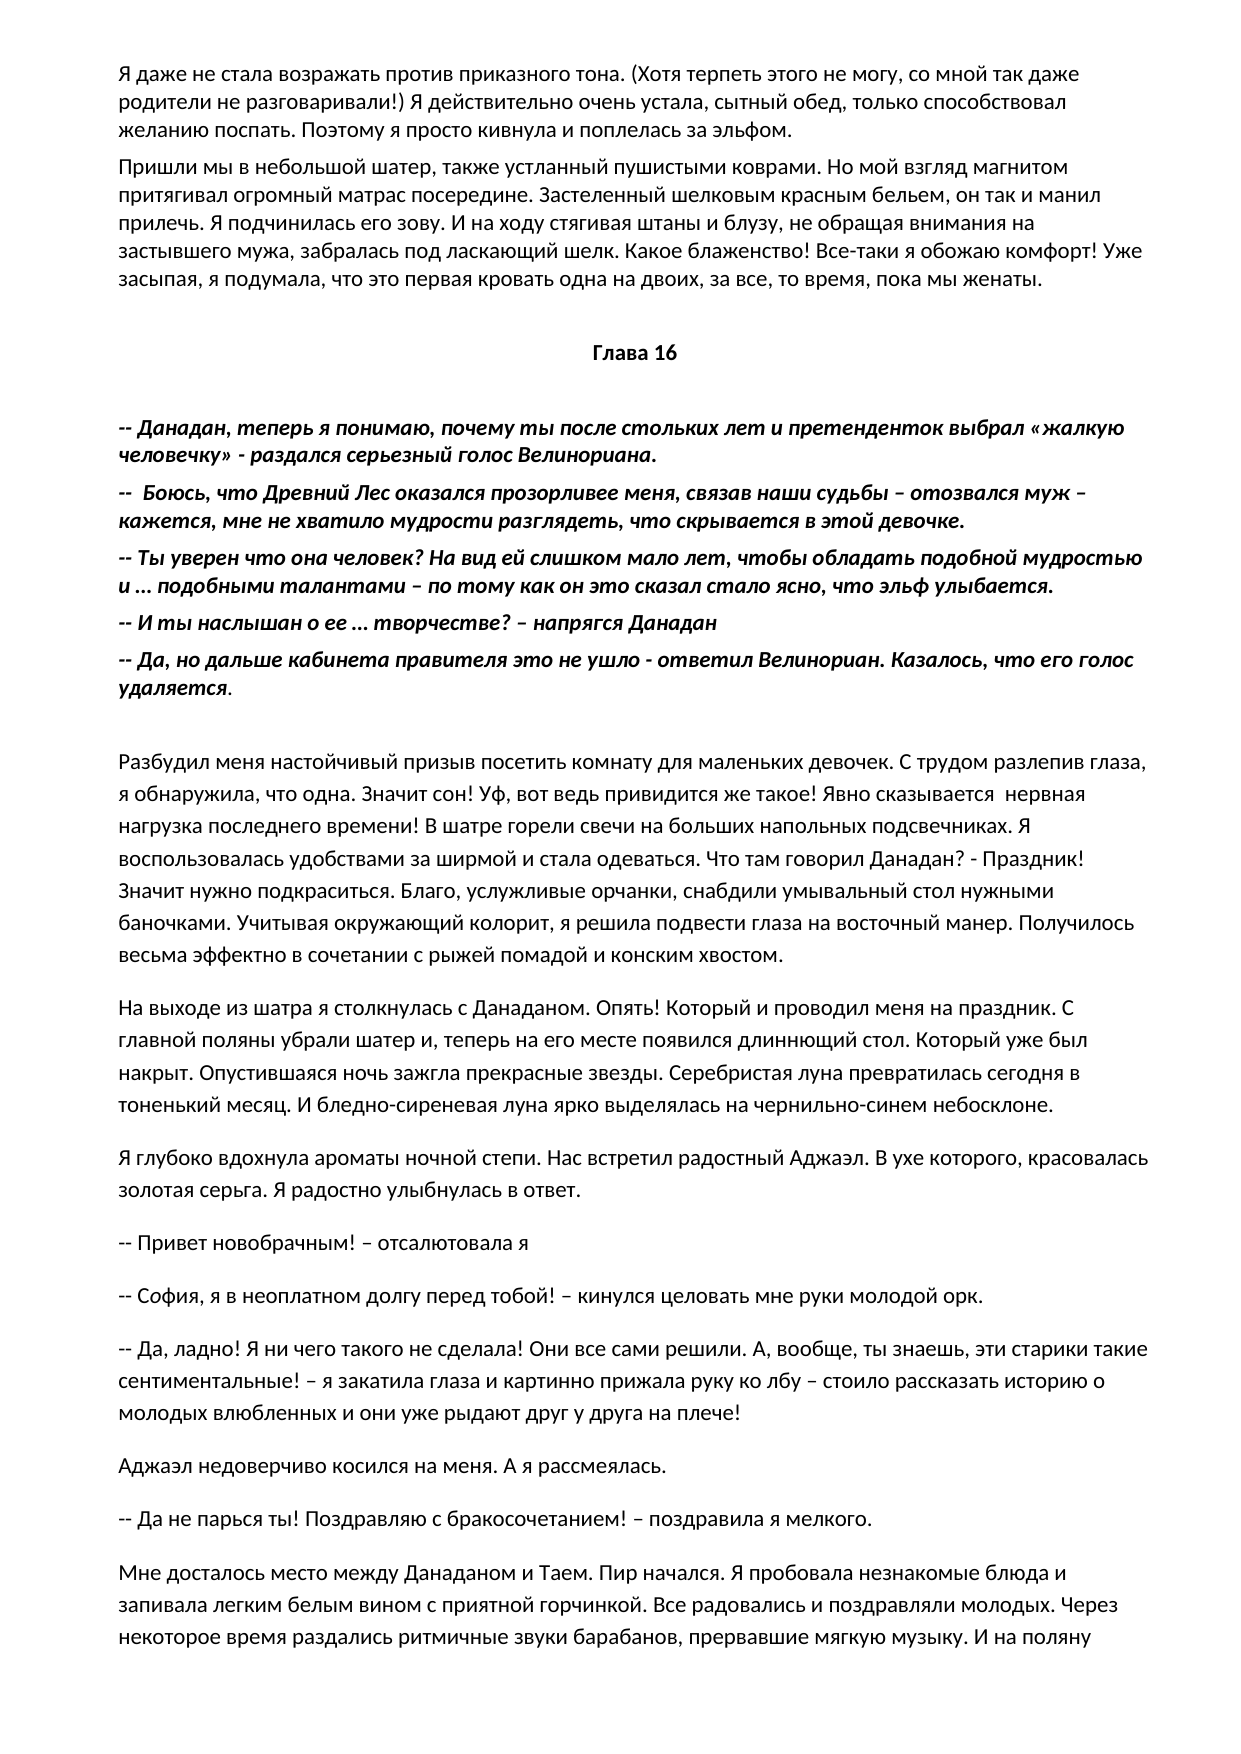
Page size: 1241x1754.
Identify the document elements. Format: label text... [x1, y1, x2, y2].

text Я глубоко вдохнула ароматы ночной степи. Нас встретил радостный Аджаэл. В ухе которого, красовалась золотая серьга. Я радостно улыбнулась в ответ. [118, 1143, 1152, 1203]
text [118, 1558, 1152, 1650]
text Разбудил меня настойчивый призыв посетить комнату для маленьких девочек. С трудом разлепив глаза, я обнаружила, что одна. Значит сон! Уф, вот ведь привидится же такое! Явно сказывается нервная нагрузка последнего времени! В шатре горели свечи на больших напольных подсвечниках. Я воспользовалась удобствами за ширмой и стала одеваться. Что там говорил Данадан? - Праздник! Значит нужно подкраситься. Благо, услужливые орчанки, снабдили умывальный стол нужными баночками. Учитывая окружающий колорит, я решила подвести глаза на восточный манер. Получилось весьма эффектно в сочетании с рыжей помадой и конским хвостом. [118, 747, 1152, 968]
text -- Да, но дальше кабинета правителя это не ушло - ответил Велинориан. Казалось, что его голос удаляется. [118, 645, 1152, 701]
text Пришли мы в небольшой шатер, также устланный пушистыми коврами. Но мой взгляд магнитом притягивал огромный матрас посередине. Застеленный шелковым красным бельем, он так и манил прилечь. Я подчинилась его зову. И на ходу стягивая штаны и блузу, не обращая внимания на застывшего мужа, забралась под ласкающий шелк. Какое блаженство! Все-таки я обожаю комфорт! Уже засыпая, я подумала, что это первая кровать одна на двоих, за все, то время, пока мы женаты. [118, 152, 1152, 292]
text На выходе из шатра я столкнулась с Данаданом. Опять! Который и проводил меня на праздник. С главной поляны убрали шатер и, теперь на его месте появился длиннющий стол. Который уже был накрыт. Опустившаяся ночь зажгла прекрасные звезды. Серебристая луна превратилась сегодня в тоненький месяц. И бледно-сиреневая луна ярко выделялась на чернильно-синем небосклоне. [118, 993, 1152, 1118]
text -- Привет новобрачным! – отсалютовала я [118, 1228, 1152, 1256]
text Я даже не стала возражать против приказного тона. (Хотя терпеть этого не могу, со мной так даже родители не разговаривали!) Я действительно очень устала, сытный обед, только способствовал желанию поспать. Поэтому я просто кивнула и поплелась за эльфом. [118, 59, 1152, 143]
text -- София, я в неоплатном долгу перед тобой! – кинулся целовать мне руки молодой орк. [118, 1281, 1152, 1309]
text Глава 16 [118, 338, 1152, 366]
text -- Да, ладно! Я ни чего такого не сделала! Они все сами решили. А, вообще, ты знаешь, эти старики такие сентиментальные! – я закатила глаза и картинно прижала руку ко лбу – стоило рассказать историю о молодых влюбленных и они уже рыдают друг у друга на плече! [118, 1334, 1152, 1427]
text -- И ты наслышан о ее … творчестве? – напрягся Данадан [118, 608, 1152, 636]
text -- Ты уверен что она человек? На вид ей слишком мало лет, чтобы обладать подобной мудростью и … подобными талантами – по тому как он это сказал стало ясно, что эльф улыбается. [118, 543, 1152, 599]
text -- Боюсь, что Древний Лес оказался прозорливее меня, связав наши судьбы – отозвался муж – кажется, мне не хватило мудрости разглядеть, что скрывается в этой девочке. [118, 478, 1152, 534]
text -- Данадан, теперь я понимаю, почему ты после стольких лет и претенденток выбрал «жалкую человечку» - раздался серьезный голос Велинориана. [118, 413, 1152, 469]
text -- Да не парься ты! Поздравляю с бракосочетанием! – поздравила я мелкого. [118, 1504, 1152, 1533]
text Аджаэл недоверчиво косился на меня. А я рассмеялась. [118, 1452, 1152, 1479]
